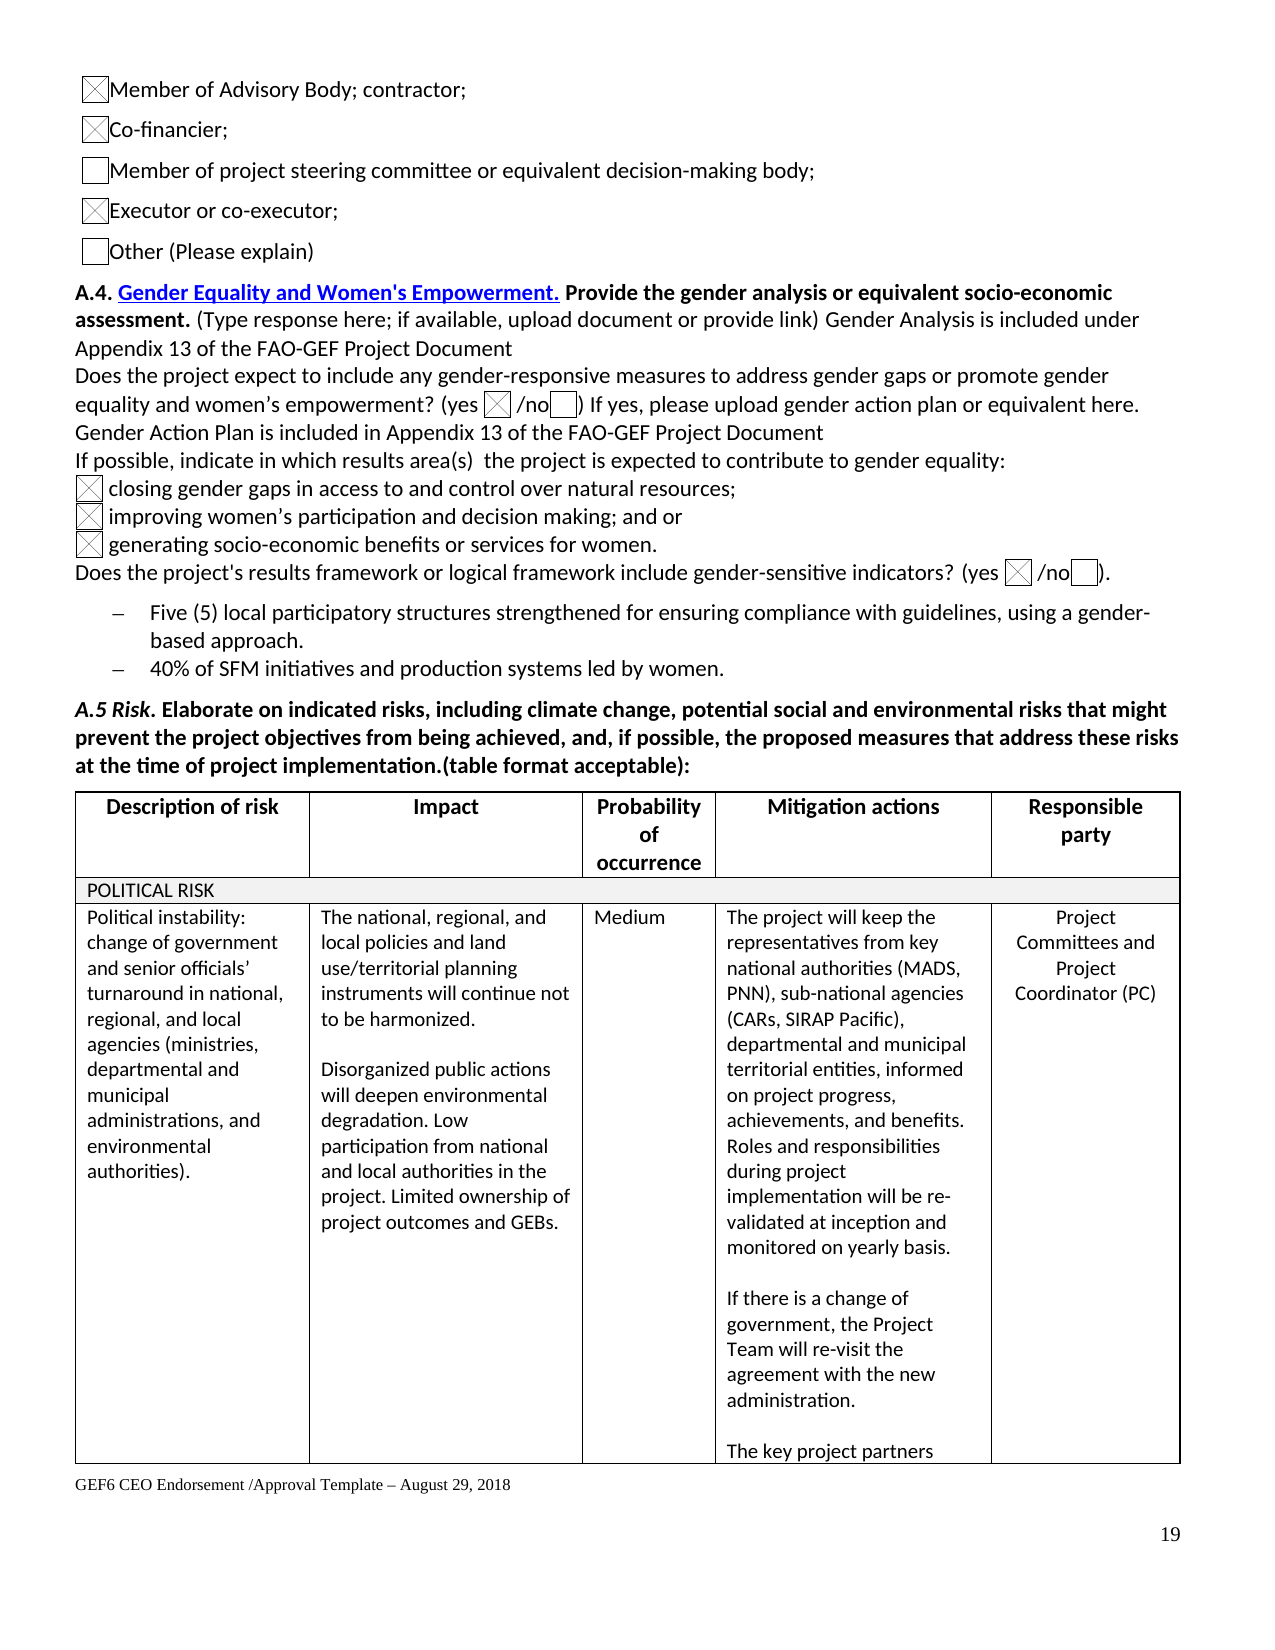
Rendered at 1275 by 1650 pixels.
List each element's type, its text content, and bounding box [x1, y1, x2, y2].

text Does the project expect to include any gender-responsive measures to address gender gaps or promote gender equality and women’s empowerment? (yes /no) If yes, please upload gender action plan or equivalent here. Gender Action Plan is included in Appendix 13 of the FAO-GEF Project Document [75, 362, 1181, 446]
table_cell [716, 904, 991, 1463]
list Other (Please explain) [81, 237, 1181, 265]
text generating socio-economic benefits or services for women. [102, 530, 1181, 558]
table_header Probability of occurrence [583, 793, 715, 877]
table_header Responsible party [992, 793, 1179, 877]
list Executor or co-executor; [108, 197, 1181, 224]
table_header Description of risk [76, 793, 309, 877]
list Five (5) local participatory structures strengthened for ensuring compliance with guidelines, using a gender-based approach. [112, 598, 1181, 654]
table_header Mitigation actions [716, 793, 991, 877]
text improving women’s participation and decision making; and or [102, 502, 1181, 530]
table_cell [76, 904, 309, 1463]
list Member of project steering committee or equivalent decision-making body; [81, 156, 1181, 184]
table_cell POLITICAL RISK [76, 878, 1179, 903]
table_header Impact [310, 793, 582, 877]
text A.5 Risk. Elaborate on indicated risks, including climate change, potential social and environmental risks that might prevent the project objectives from being achieved, and, if possible, the proposed measures that address these risks at the time of project implementation.(table format acceptable): [75, 695, 1181, 779]
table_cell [992, 904, 1179, 1463]
text If possible, indicate in which results area(s) the project is expected to contribute to gender equality: [75, 446, 1181, 474]
table_cell Medium [583, 904, 715, 1463]
list Member of Advisory Body; contractor; [108, 75, 1181, 103]
list 40% of SFM initiatives and production systems led by women. [112, 654, 1181, 682]
text closing gender gaps in access to and control over natural resources; [102, 474, 1181, 502]
text Does the project's results framework or logical framework include gender-sensitive indicators? (yes /no). [75, 558, 1005, 586]
text A.4. Gender Equality and Women's Empowerment. Provide the gender analysis or equivalent socio-economic assessment. (Type response here; if available, upload document or provide link) Gender Analysis is included under Appendix 13 of the FAO-GEF Project Document [75, 278, 1181, 362]
list Co-financier; [109, 116, 1181, 143]
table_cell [310, 904, 582, 1463]
